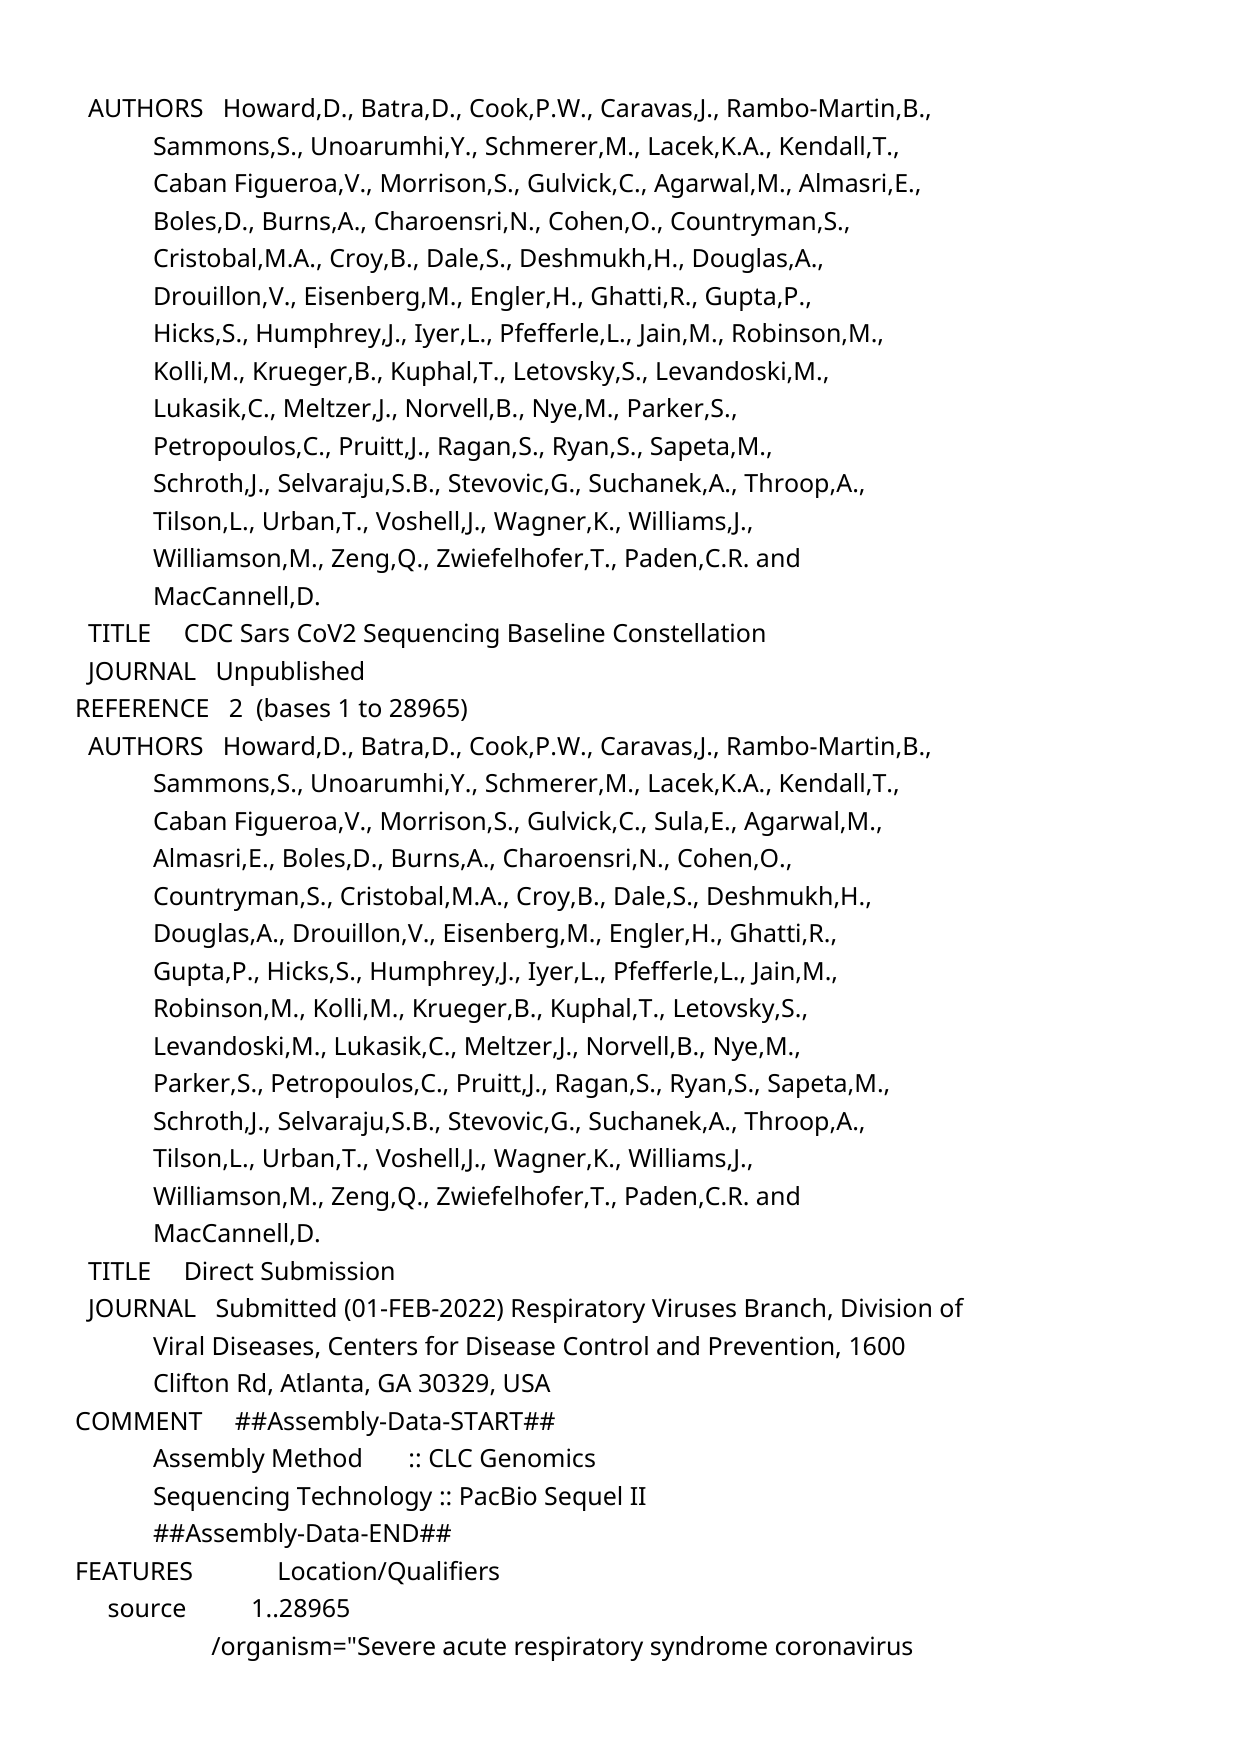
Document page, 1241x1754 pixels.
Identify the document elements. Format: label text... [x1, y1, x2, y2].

text Williamson,M., Zeng,Q., Zwiefelhofer,T., Paden,C.R. and [75, 539, 1165, 577]
text Robinson,M., Kolli,M., Krueger,B., Kuphal,T., Letovsky,S., [75, 989, 1165, 1027]
text FEATURES Location/Qualifiers [75, 1552, 1165, 1589]
text Countryman,S., Cristobal,M.A., Croy,B., Dale,S., Deshmukh,H., [75, 877, 1165, 914]
text COMMENT ##Assembly-Data-START## [75, 1402, 1165, 1439]
text Cristobal,M.A., Croy,B., Dale,S., Deshmukh,H., Douglas,A., [75, 239, 1165, 277]
text TITLE CDC Sars CoV2 Sequencing Baseline Constellation [75, 614, 1165, 652]
text MacCannell,D. [75, 577, 1165, 614]
text Gupta,P., Hicks,S., Humphrey,J., Iyer,L., Pfefferle,L., Jain,M., [75, 952, 1165, 989]
text Tilson,L., Urban,T., Voshell,J., Wagner,K., Williams,J., [75, 502, 1165, 539]
text Tilson,L., Urban,T., Voshell,J., Wagner,K., Williams,J., [75, 1139, 1165, 1177]
text /organism="Severe acute respiratory syndrome coronavirus [75, 1627, 1165, 1664]
text Hicks,S., Humphrey,J., Iyer,L., Pfefferle,L., Jain,M., Robinson,M., [75, 314, 1165, 352]
text Schroth,J., Selvaraju,S.B., Stevovic,G., Suchanek,A., Throop,A., [75, 1102, 1165, 1139]
text Almasri,E., Boles,D., Burns,A., Charoensri,N., Cohen,O., [75, 839, 1165, 877]
text Petropoulos,C., Pruitt,J., Ragan,S., Ryan,S., Sapeta,M., [75, 427, 1165, 464]
text Kolli,M., Krueger,B., Kuphal,T., Letovsky,S., Levandoski,M., [75, 352, 1165, 389]
text Lukasik,C., Meltzer,J., Norvell,B., Nye,M., Parker,S., [75, 389, 1165, 427]
text Drouillon,V., Eisenberg,M., Engler,H., Ghatti,R., Gupta,P., [75, 277, 1165, 314]
text Sammons,S., Unoarumhi,Y., Schmerer,M., Lacek,K.A., Kendall,T., [75, 127, 1165, 164]
text Boles,D., Burns,A., Charoensri,N., Cohen,O., Countryman,S., [75, 202, 1165, 239]
text Sammons,S., Unoarumhi,Y., Schmerer,M., Lacek,K.A., Kendall,T., [75, 764, 1165, 802]
text Levandoski,M., Lukasik,C., Meltzer,J., Norvell,B., Nye,M., [75, 1027, 1165, 1064]
text Caban Figueroa,V., Morrison,S., Gulvick,C., Agarwal,M., Almasri,E., [75, 164, 1165, 202]
text Schroth,J., Selvaraju,S.B., Stevovic,G., Suchanek,A., Throop,A., [75, 464, 1165, 502]
text Viral Diseases, Centers for Disease Control and Prevention, 1600 [75, 1327, 1165, 1364]
text Sequencing Technology :: PacBio Sequel II [75, 1477, 1165, 1514]
text Douglas,A., Drouillon,V., Eisenberg,M., Engler,H., Ghatti,R., [75, 914, 1165, 952]
text source 1..28965 [75, 1589, 1165, 1627]
text TITLE Direct Submission [75, 1252, 1165, 1289]
text Williamson,M., Zeng,Q., Zwiefelhofer,T., Paden,C.R. and [75, 1177, 1165, 1214]
text Assembly Method :: CLC Genomics [75, 1439, 1165, 1477]
text AUTHORS Howard,D., Batra,D., Cook,P.W., Caravas,J., Rambo-Martin,B., [75, 89, 1165, 127]
text AUTHORS Howard,D., Batra,D., Cook,P.W., Caravas,J., Rambo-Martin,B., [75, 727, 1165, 764]
text ##Assembly-Data-END## [75, 1514, 1165, 1552]
text REFERENCE 2 (bases 1 to 28965) [75, 689, 1165, 727]
text Clifton Rd, Atlanta, GA 30329, USA [75, 1364, 1165, 1402]
text MacCannell,D. [75, 1214, 1165, 1252]
text Caban Figueroa,V., Morrison,S., Gulvick,C., Sula,E., Agarwal,M., [75, 802, 1165, 839]
text Parker,S., Petropoulos,C., Pruitt,J., Ragan,S., Ryan,S., Sapeta,M., [75, 1064, 1165, 1102]
text JOURNAL Submitted (01-FEB-2022) Respiratory Viruses Branch, Division of [75, 1289, 1165, 1327]
text JOURNAL Unpublished [75, 652, 1165, 689]
